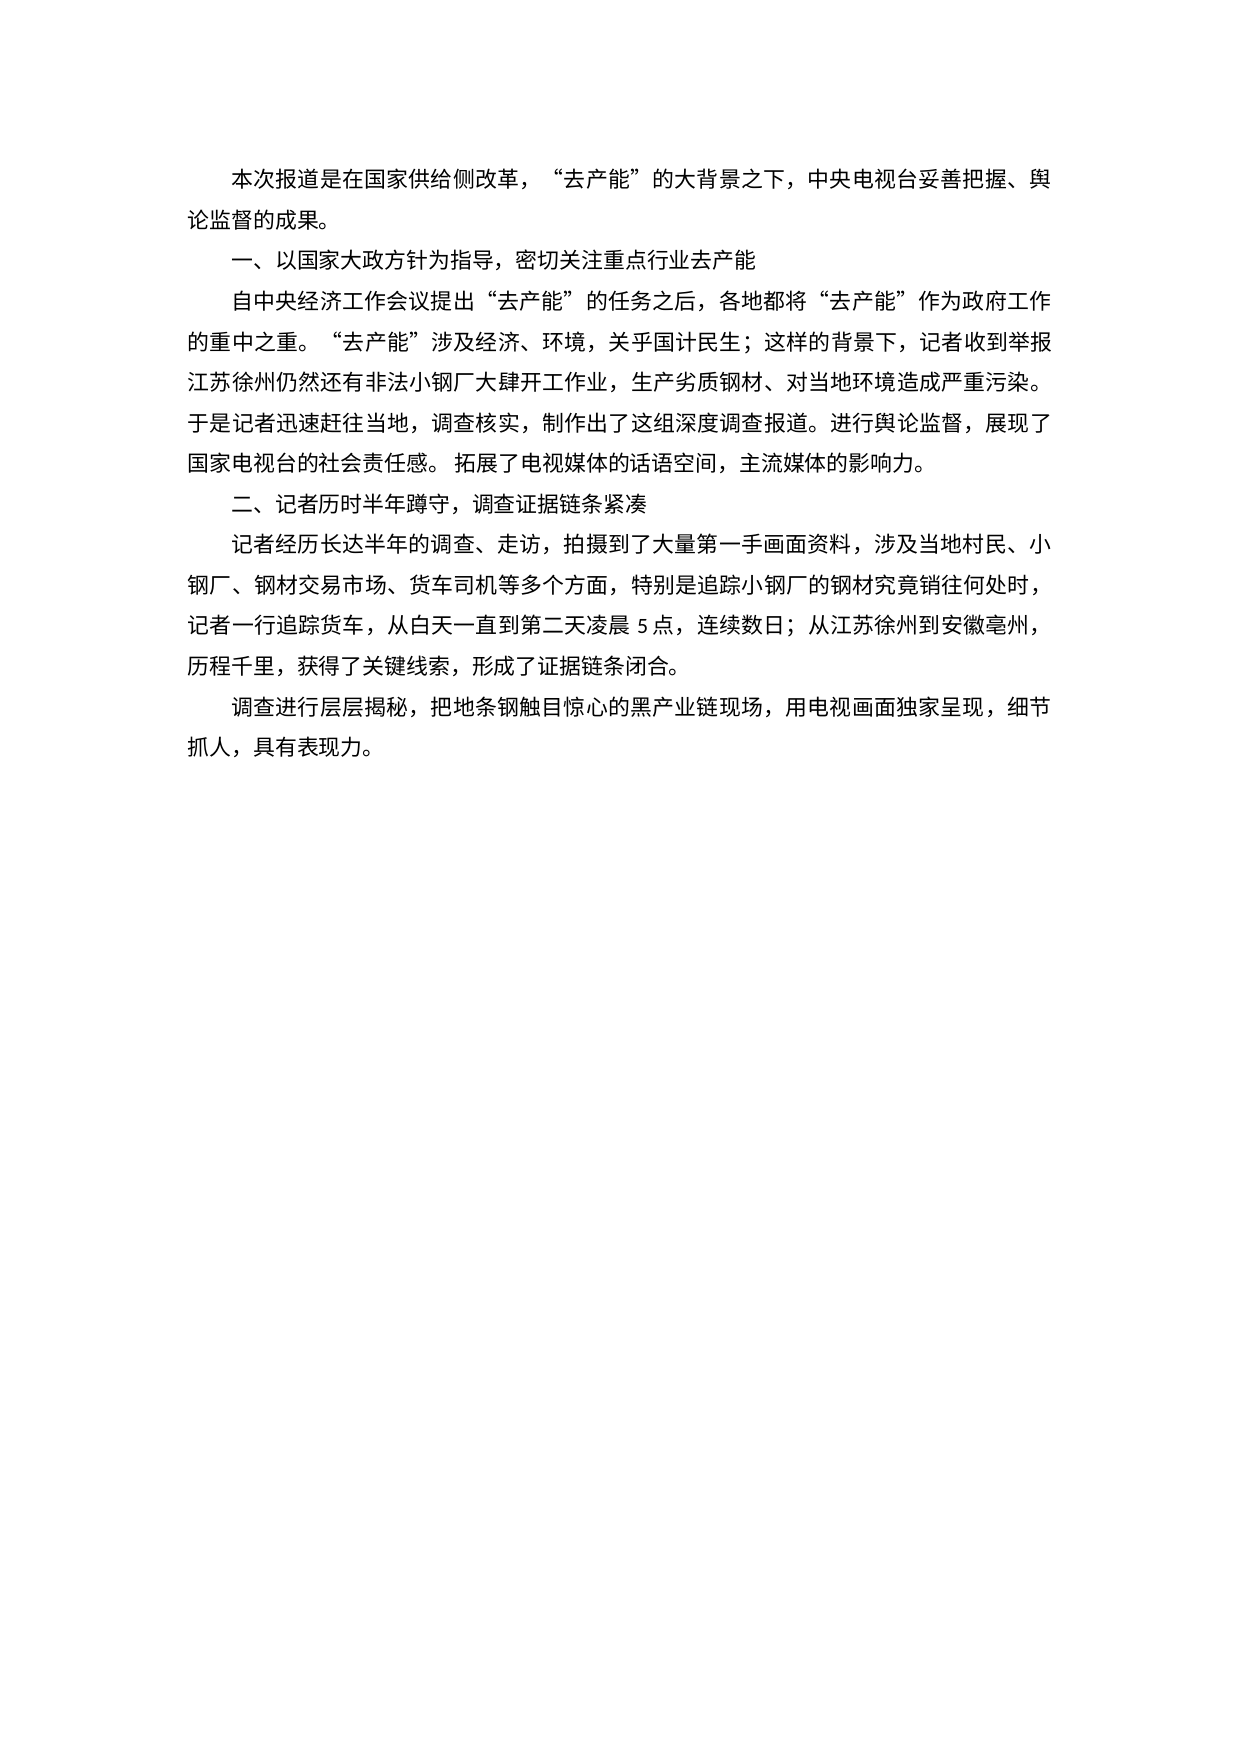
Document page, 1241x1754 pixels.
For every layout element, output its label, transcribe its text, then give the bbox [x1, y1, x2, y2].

text 自中央经济工作会议提出“去产能”的任务之后，各地都将“去产能”作为政府工作的重中之重。“去产能”涉及经济、环境，关乎国计民生；这样的背景下，记者收到举报：江苏徐州仍然还有非法小钢厂大肆开工作业，生产劣质钢材、对当地环境造成严重污染。于是记者迅速赶往当地，调查核实，制作出了这组深度调查报道。进行舆论监督，展现了国家电视台的社会责任感。 拓展了电视媒体的话语空间，主流媒体的影响力。 [187, 283, 1053, 478]
text 本次报道是在国家供给侧改革，“去产能”的大背景之下，中央电视台妥善把握、舆论监督的成果。 [187, 162, 1053, 235]
text 记者经历长达半年的调查、走访，拍摄到了大量第一手画面资料，涉及当地村民、小钢厂、钢材交易市场、货车司机等多个方面，特别是追踪小钢厂的钢材究竟销往何处时，记者一行追踪货车，从白天一直到第二天凌晨5点，连续数日；从江苏徐州到安徽亳州，历程千里，获得了关键线索，形成了证据链条闭合。 [187, 527, 1053, 681]
text 一、以国家大政方针为指导，密切关注重点行业去产能 [187, 243, 1053, 276]
text 调查进行层层揭秘，把地条钢触目惊心的黑产业链现场，用电视画面独家呈现，细节抓人，具有表现力。 [187, 689, 1053, 762]
text 二、记者历时半年蹲守，调查证据链条紧凑 [187, 486, 1053, 519]
